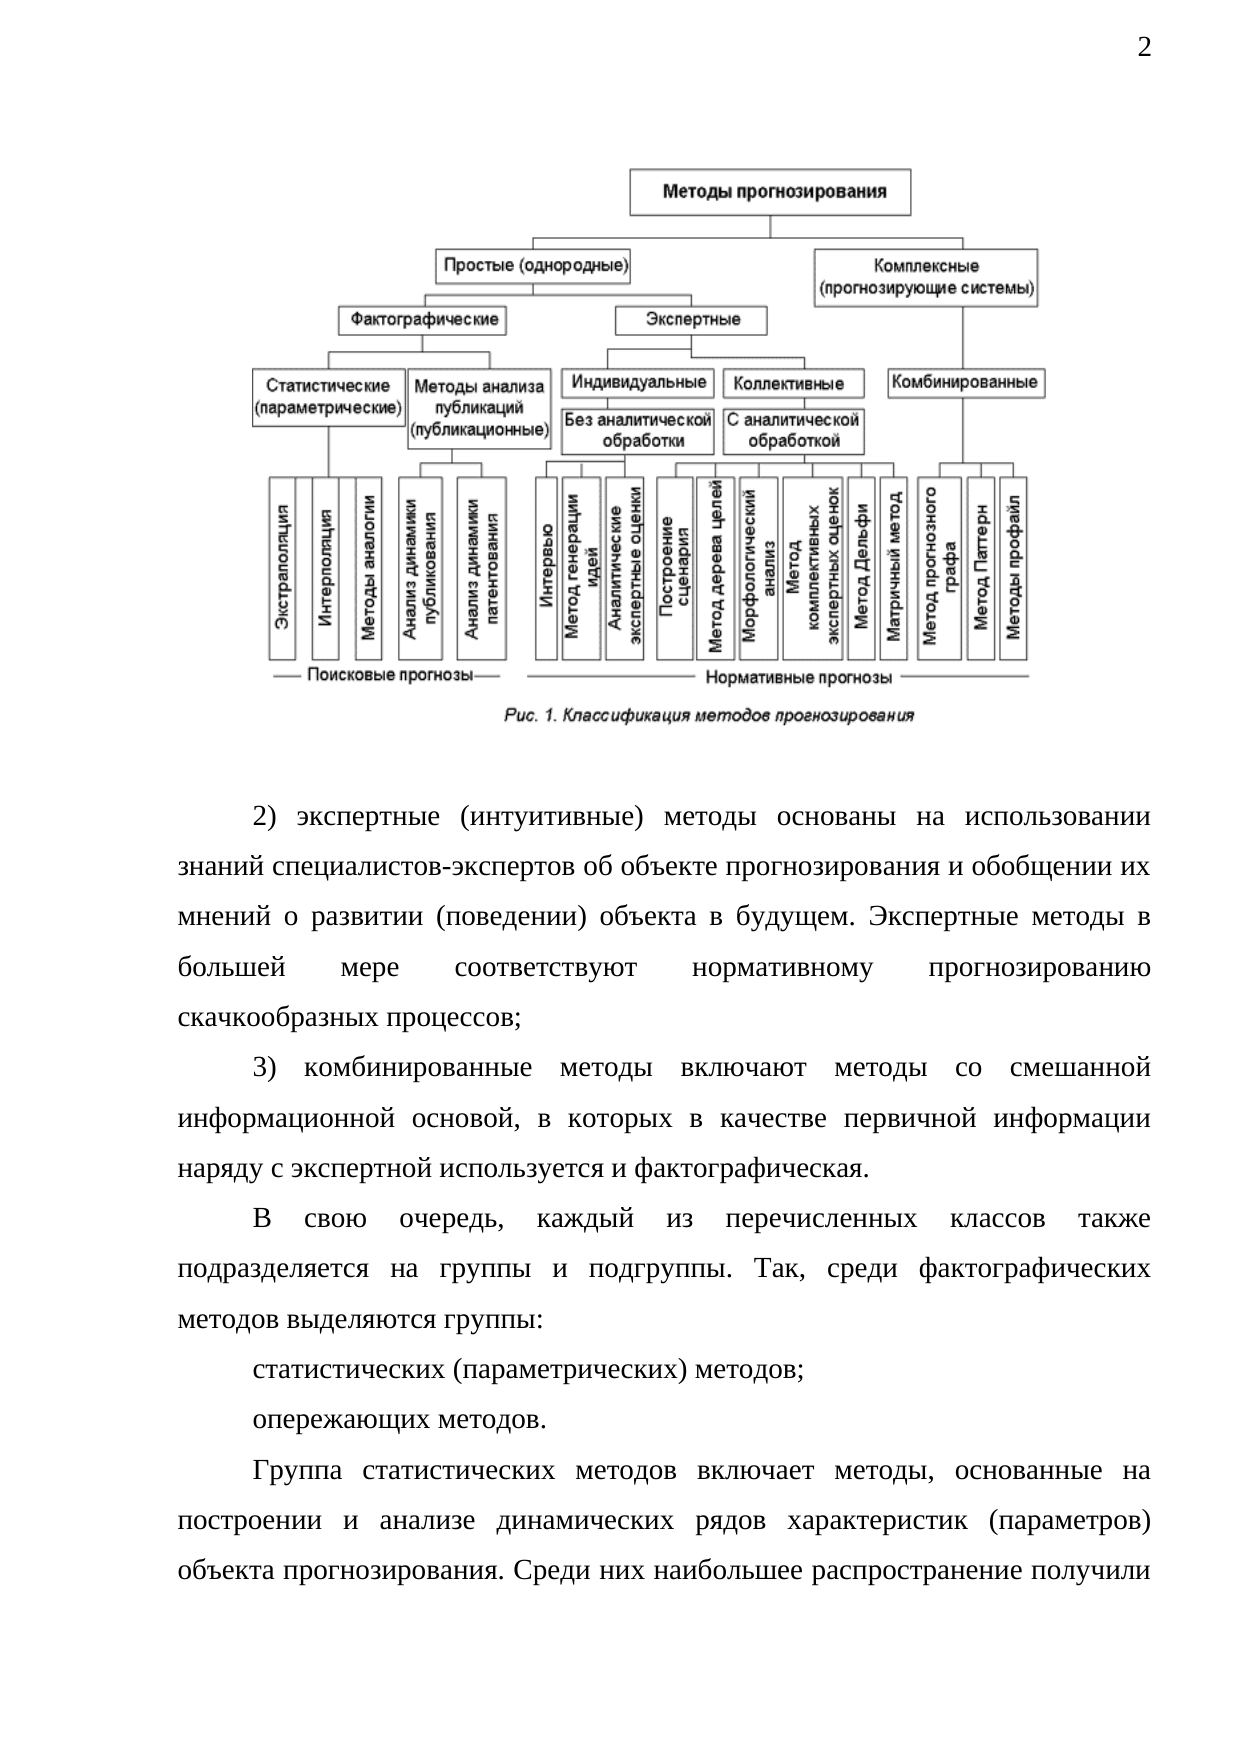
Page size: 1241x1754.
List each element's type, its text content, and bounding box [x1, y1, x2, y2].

text статистических (параметрических) методов; [177, 1351, 1152, 1385]
text 2) экспертные (интуитивные) методы основаны на использовании знаний специалистов-экспертов об объекте прогнозирования и обобщении их мнений о развитии (поведении) объекта в будущем. Экспертные методы в большей мере соответствуют нормативному прогнозированию скачкообразных процессов; [177, 798, 1152, 1033]
picture [252, 118, 1050, 731]
text В свою очередь, каждый из перечисленных классов также подразделяется на группы и подгруппы. Так, среди фактографических методов выделяются группы: [177, 1200, 1152, 1334]
text опережающих методов. [177, 1402, 1152, 1435]
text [177, 1452, 1152, 1586]
text 3) комбинированные методы включают методы со смешанной информационной основой, в которых в качестве первичной информации наряду с экспертной используется и фактографическая. [177, 1049, 1152, 1183]
